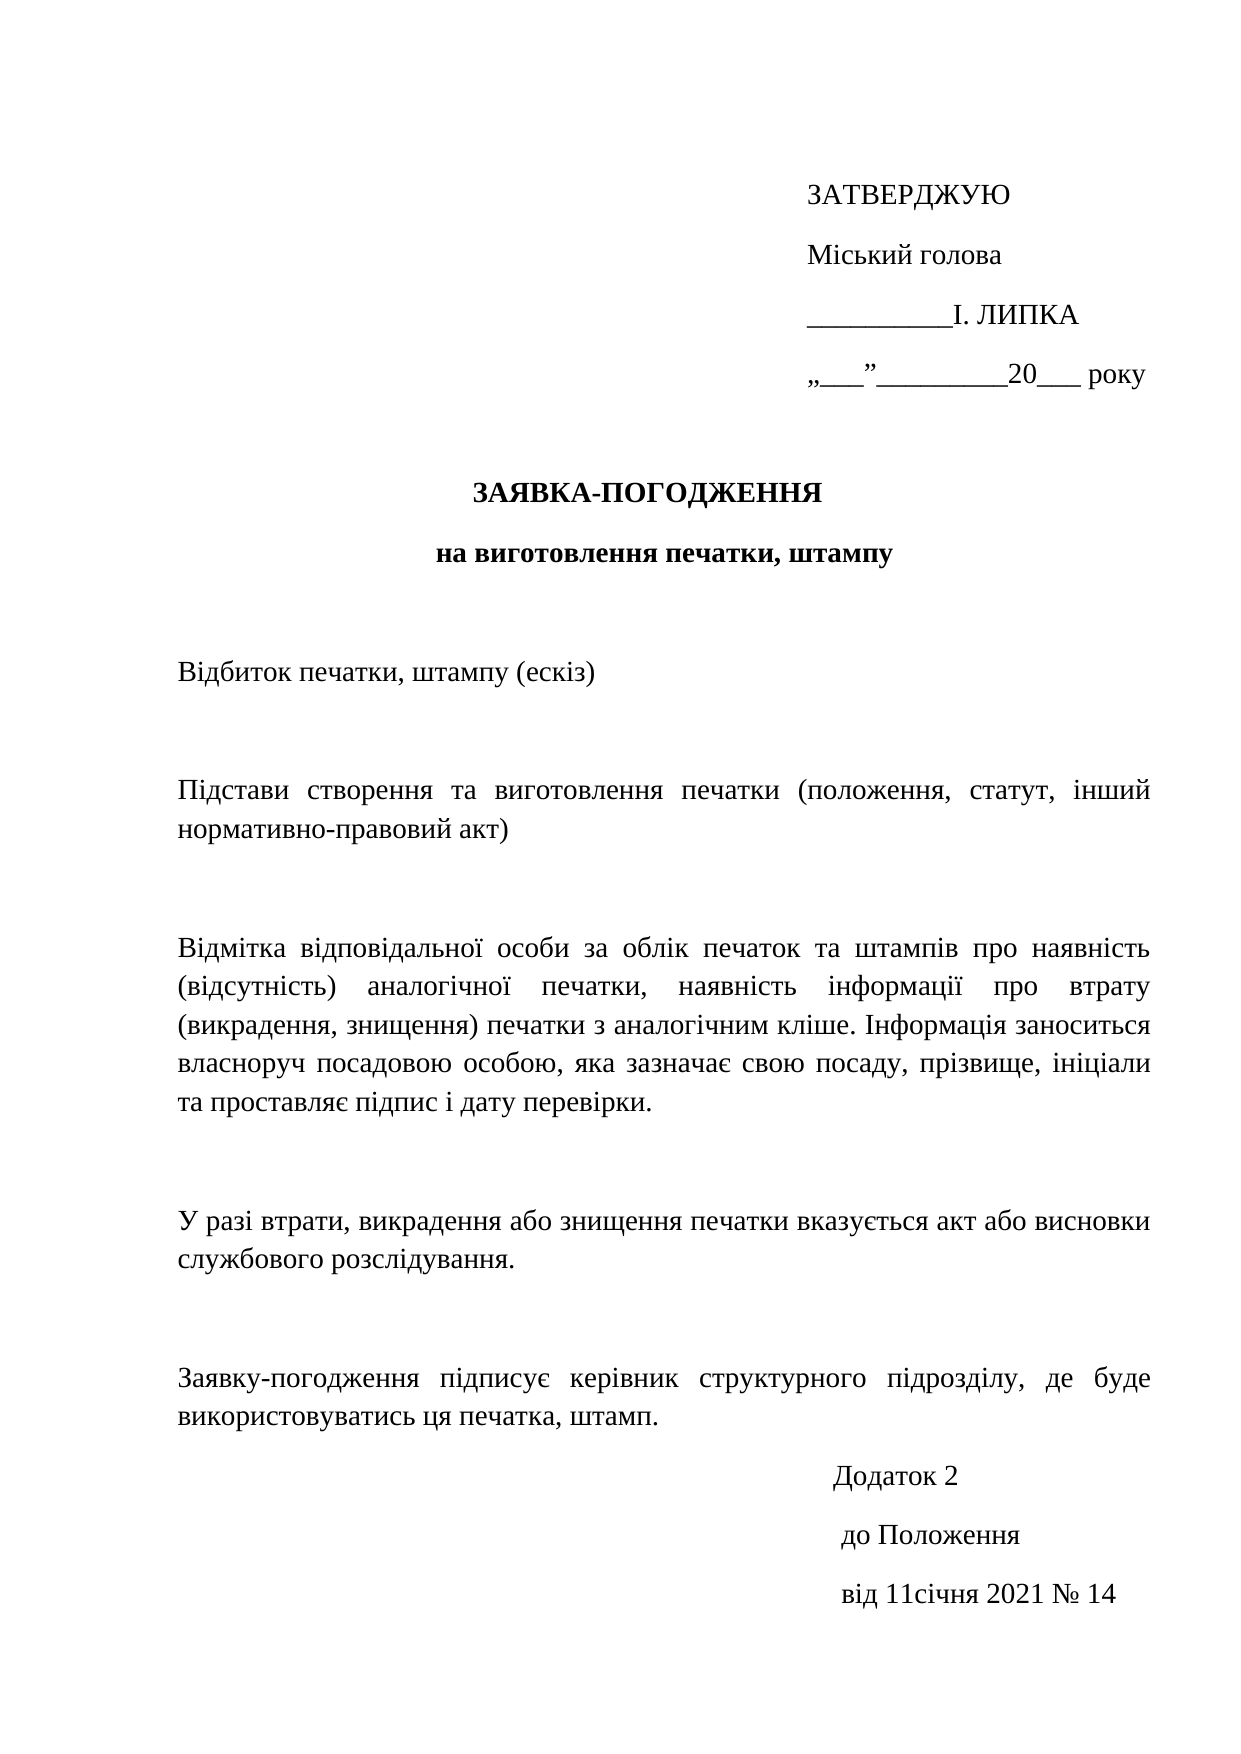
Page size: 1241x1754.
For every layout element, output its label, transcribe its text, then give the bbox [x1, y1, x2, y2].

text Відмітка відповідальної особи за облік печаток та штампів про наявність (відсутність) аналогічної печатки, наявність інформації про втрату (викрадення, знищення) печатки з аналогічним кліше. Інформація заноситься власноруч посадовою особою, яка зазначає свою посаду, прізвище, ініціали та проставляє підпис і дату перевірки. [177, 930, 1152, 1117]
text Підстави створення та виготовлення печатки (положення, статут, інший нормативно-правовий акт) [177, 772, 1152, 844]
text ЗАЯВКА-ПОГОДЖЕННЯ [398, 476, 1152, 509]
text від 11січня 2021 № 14 [177, 1577, 1152, 1610]
text до Положення [841, 1517, 1152, 1551]
text Додаток 2 [177, 1458, 1152, 1491]
text ЗАТВЕРДЖУЮ [693, 177, 1152, 211]
text на виготовлення печатки, штампу [177, 535, 1152, 568]
text „___”_________20___ року [177, 357, 1152, 390]
text Відбиток печатки, штампу (ескіз) [177, 654, 1152, 687]
text Заявку-погодження підписує керівник структурного підрозділу, де буде використовуватись ця печатка, штамп. [177, 1360, 1152, 1432]
text У разі втрати, викрадення або знищення печатки вказується акт або висновки службового розслідування. [177, 1203, 1152, 1275]
text Міський голова [177, 237, 1152, 271]
text __________І. ЛИПКА [177, 297, 1152, 330]
